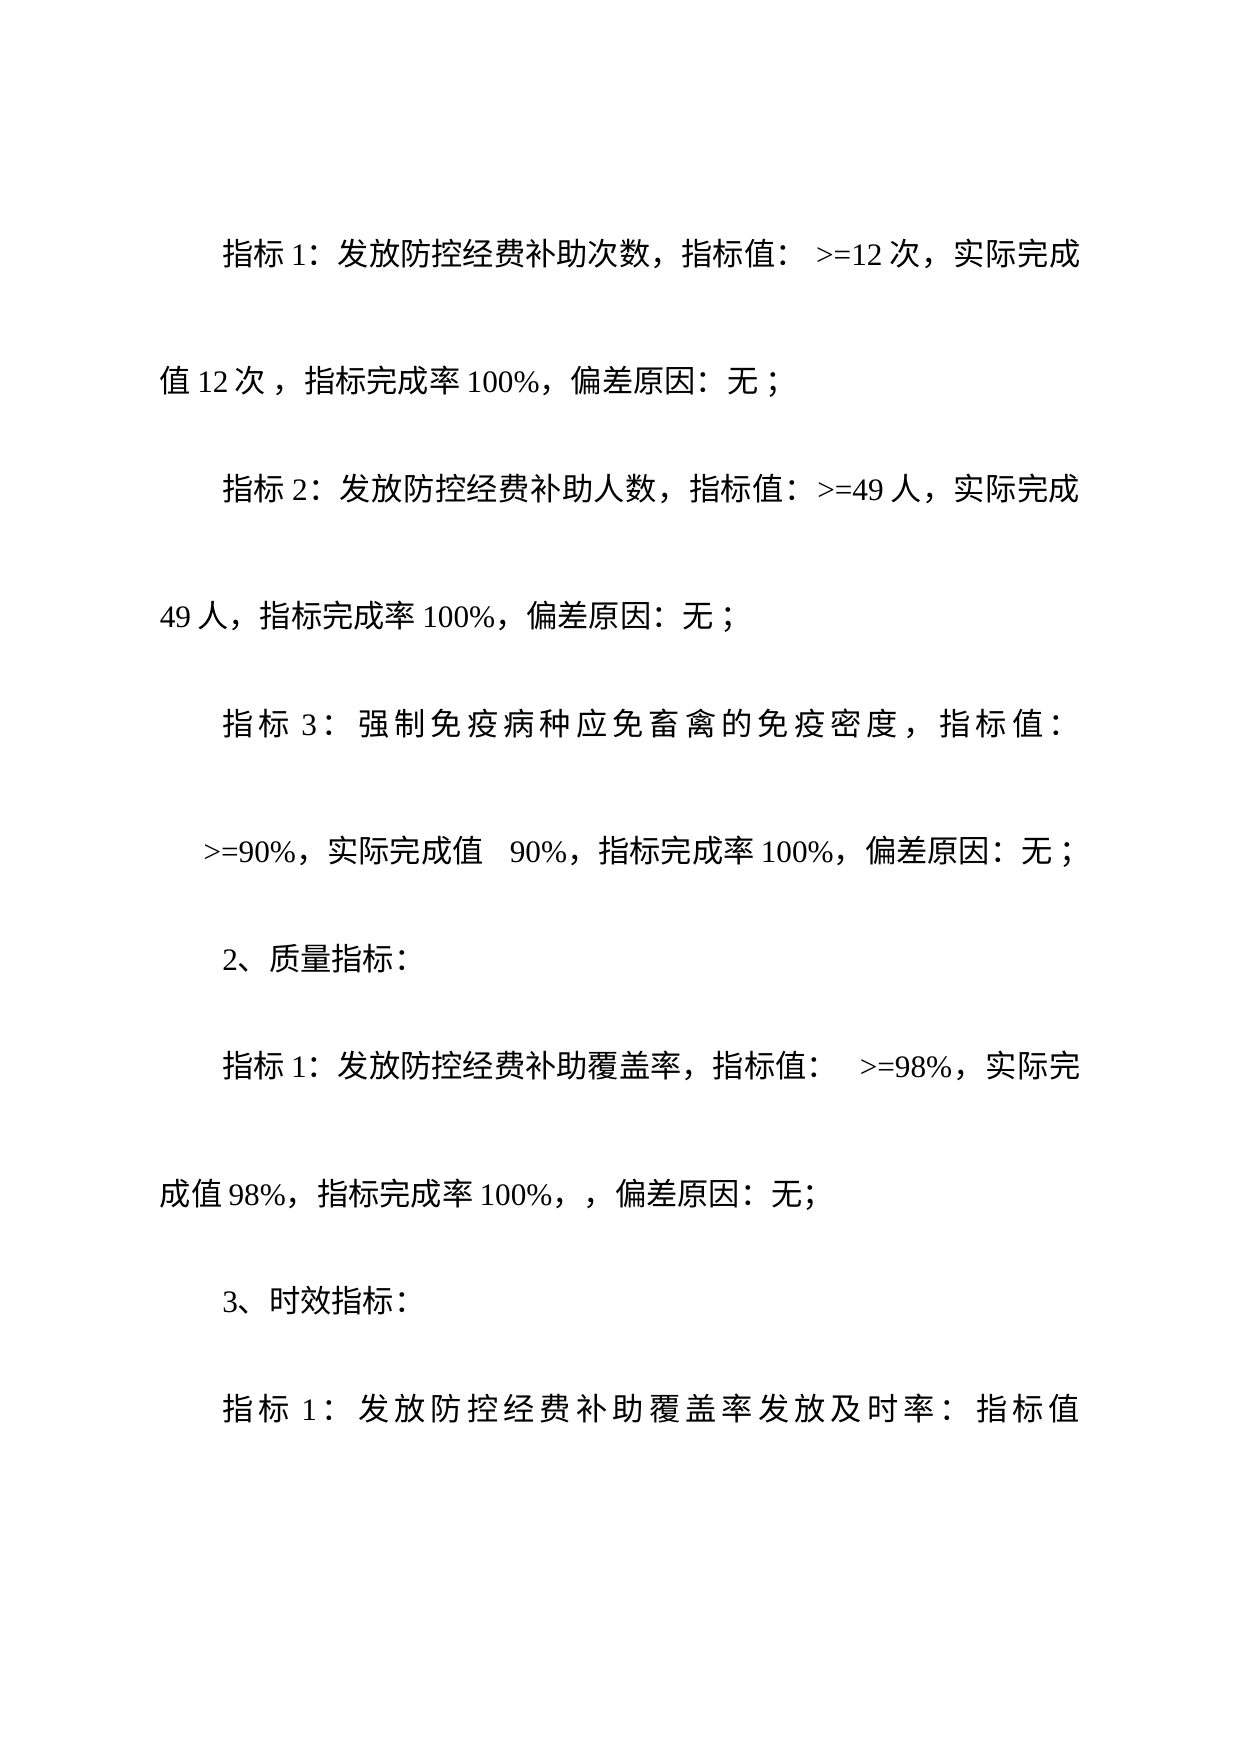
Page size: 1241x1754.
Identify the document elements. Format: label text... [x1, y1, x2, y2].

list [159, 1364, 1081, 1449]
text 指标1：发放防控经费补助次数，指标值： >=12次，实际完成值12次 ，指标完成率100%，偏差原因：无 ； [159, 209, 1081, 421]
text 指标3：强制免疫病种应免畜禽的免疫密度，指标值： >=90%，实际完成值 90%，指标完成率100%，偏差原因：无 ； [159, 679, 1081, 891]
text 指标2：发放防控经费补助人数，指标值：>=49人，实际完成49人，指标完成率100%，偏差原因：无 ； [159, 444, 1081, 656]
text 指标1：发放防控经费补助覆盖率，指标值： >=98%，实际完成值98%，指标完成率100%，，偏差原因：无； [159, 1022, 1081, 1234]
text 2、质量指标： [159, 914, 1081, 999]
list 3、时效指标： [159, 1257, 1081, 1342]
